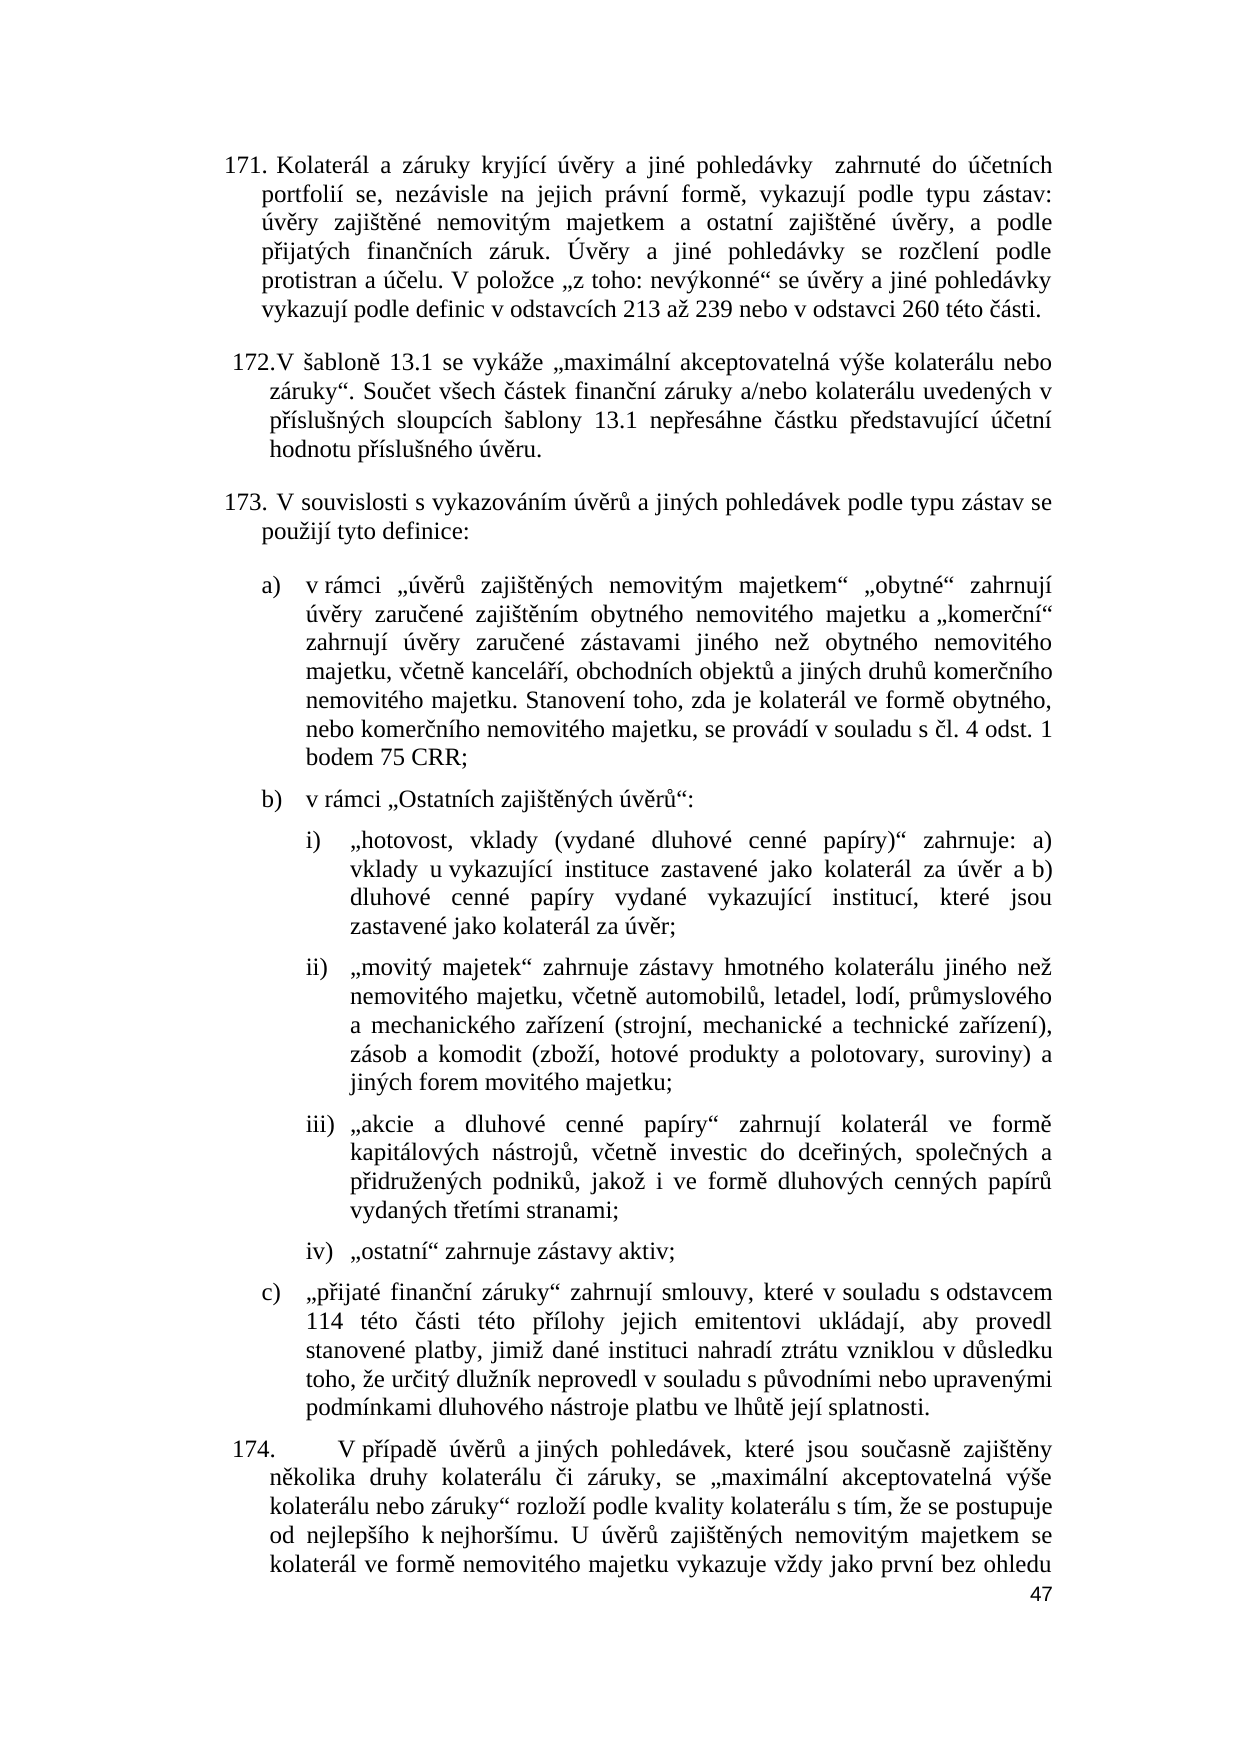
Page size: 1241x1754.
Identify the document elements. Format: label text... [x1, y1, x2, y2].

text Kolaterál a záruky kryjící úvěry a jiné pohledávky zahrnuté do účetních portfolií se, nezávisle na jejich právní formě, vykazují podle typu zástav: úvěry zajištěné nemovitým majetkem a ostatní zajištěné úvěry, a podle přijatých finančních záruk. Úvěry a jiné pohledávky se rozčlení podle protistran a účelu. V položce „z toho: nevýkonné“ se úvěry a jiné pohledávky vykazují podle definic v odstavcích 213 až 239 nebo v odstavci 260 této části. [224, 150, 1053, 322]
text V souvislosti s vykazováním úvěrů a jiných pohledávek podle typu zástav se použijí tyto definice: [224, 487, 1053, 545]
list „akcie a dluhové cenné papíry“ zahrnují kolaterál ve formě kapitálových nástrojů, včetně investic do dceřiných, společných a přidružených podniků, jakož i ve formě dluhových cenných papírů vydaných třetími stranami; [306, 1109, 1053, 1224]
list „hotovost, vklady (vydané dluhové cenné papíry)“ zahrnuje: a) vklady u vykazující instituce zastavené jako kolaterál za úvěr a b) dluhové cenné papíry vydané vykazující institucí, které jsou zastavené jako kolaterál za úvěr; [306, 825, 1053, 940]
list „ostatní“ zahrnuje zástavy aktiv; [306, 1236, 1053, 1265]
list v rámci „úvěrů zajištěných nemovitým majetkem“ „obytné“ zahrnují úvěry zaručené zajištěním obytného nemovitého majetku a „komerční“ zahrnují úvěry zaručené zástavami jiného než obytného nemovitého majetku, včetně kanceláří, obchodních objektů a jiných druhů komerčního nemovitého majetku. Stanovení toho, zda je kolaterál ve formě obytného, nebo komerčního nemovitého majetku, se provádí v souladu s čl. 4 odst. 1 bodem 75 CRR; [261, 570, 1053, 771]
list v rámci „Ostatních zajištěných úvěrů“: [261, 784, 1053, 812]
list V šabloně 13.1 se vykáže „maximální akceptovatelná výše kolaterálu nebo záruky“. Součet všech částek finanční záruky a/nebo kolaterálu uvedených v příslušných sloupcích šablony 13.1 nepřesáhne částku představující účetní hodnotu příslušného úvěru. [232, 347, 1053, 462]
list „movitý majetek“ zahrnuje zástavy hmotného kolaterálu jiného než nemovitého majetku, včetně automobilů, letadel, lodí, průmyslového a mechanického zařízení (strojní, mechanické a technické zařízení), zásob a komodit (zboží, hotové produkty a polotovary, suroviny) a jiných forem movitého majetku; [306, 952, 1053, 1096]
list „přijaté finanční záruky“ zahrnují smlouvy, které v souladu s odstavcem 114 této části této přílohy jejich emitentovi ukládají, aby provedl stanovené platby, jimiž dané instituci nahradí ztrátu vzniklou v důsledku toho, že určitý dlužník neprovedl v souladu s původními nebo upravenými podmínkami dluhového nástroje platbu ve lhůtě její splatnosti. [261, 1277, 1053, 1421]
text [232, 1434, 1053, 1577]
